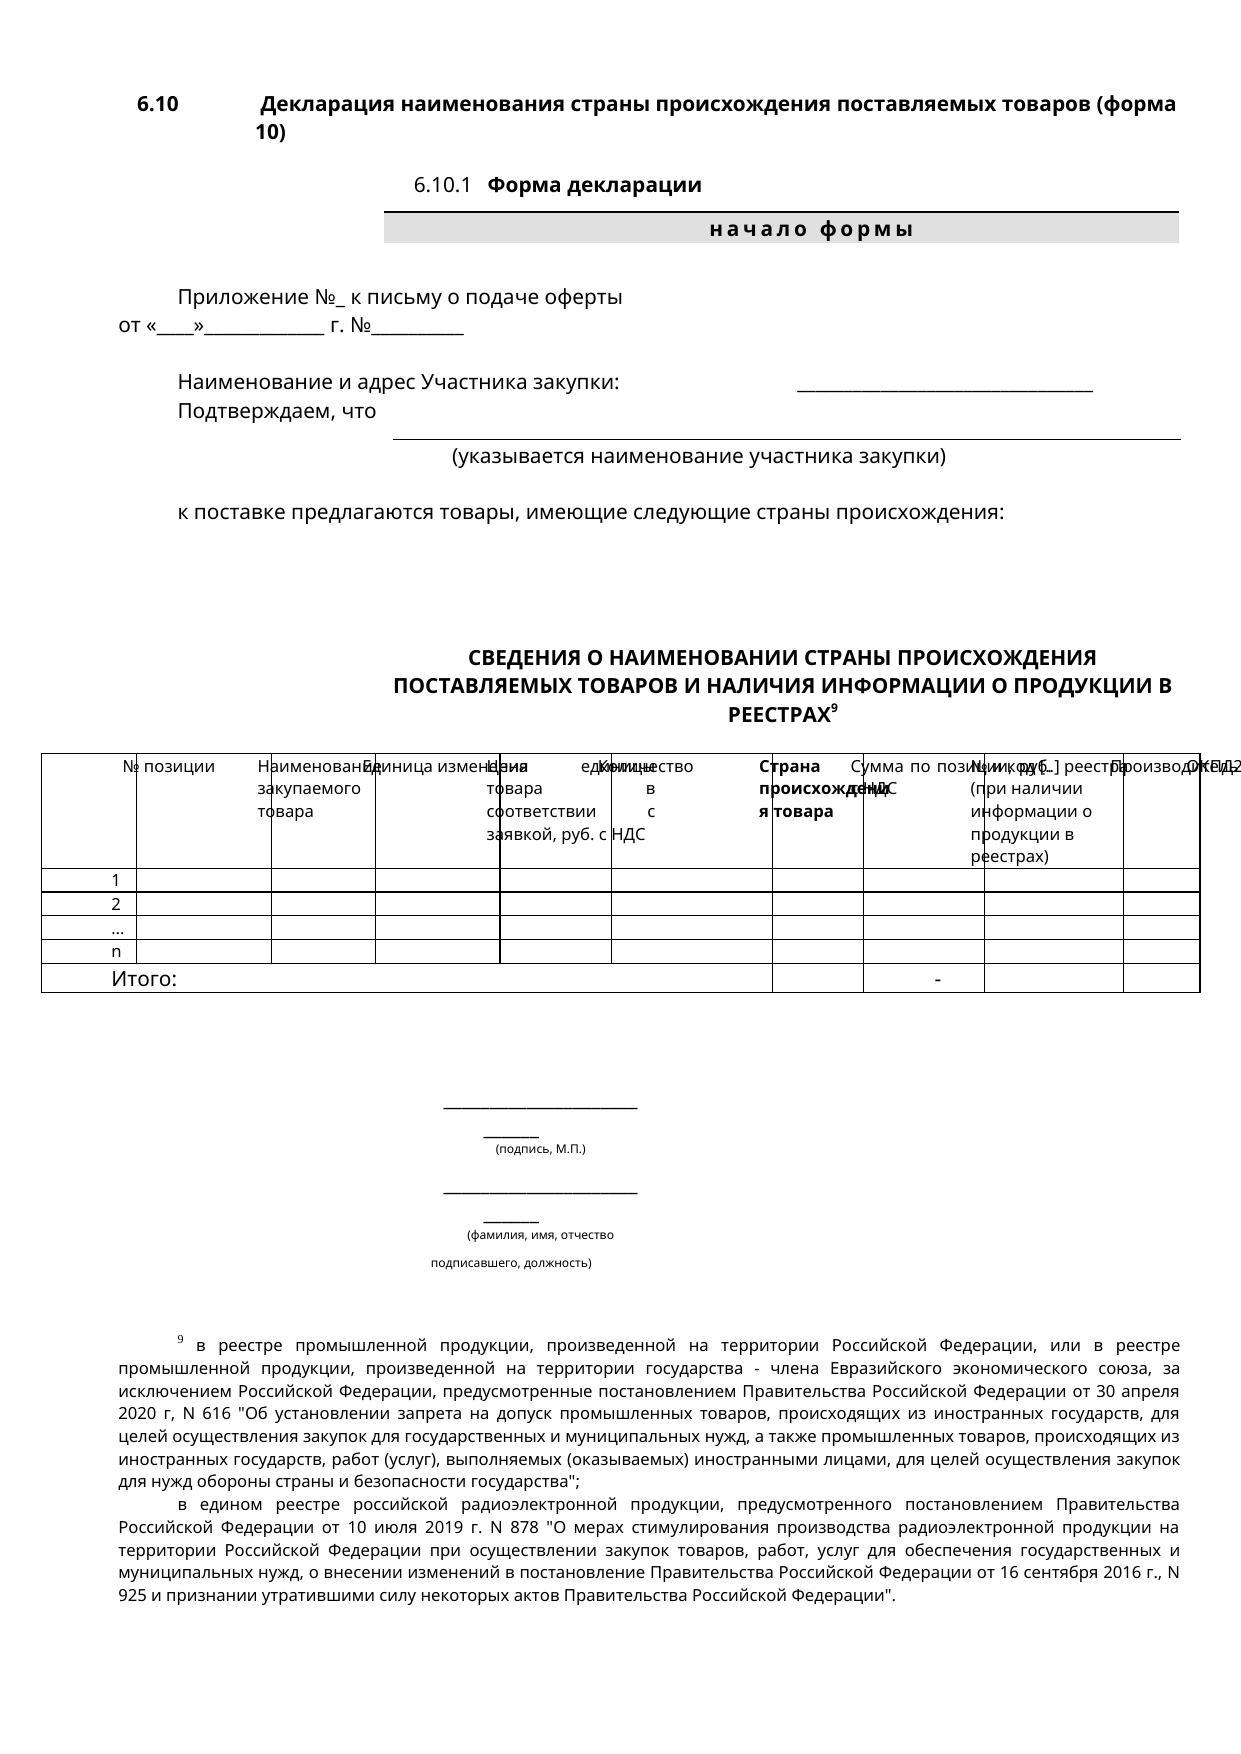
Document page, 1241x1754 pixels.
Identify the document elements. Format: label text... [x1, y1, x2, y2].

text Приложение №_ к письму о подаче оферты от «____»_____________ г. №__________ [118, 282, 1181, 339]
table_header № и код [..] реестра (при наличии информации о продукции в реестрах) [864, 754, 984, 868]
table_header Производитель [985, 754, 1123, 868]
table_cell - [864, 964, 984, 992]
table_cell [272, 940, 375, 963]
table_cell 2 [42, 893, 136, 915]
table_cell [1124, 869, 1199, 891]
table_header Единица изменения [272, 754, 375, 868]
table_cell [612, 916, 772, 939]
text (указывается наименование участника закупки) [393, 440, 1181, 470]
table_cell [272, 869, 375, 891]
table_cell [137, 869, 271, 891]
table_cell [501, 893, 611, 915]
text ___________________________ [384, 1169, 638, 1226]
table_cell [985, 964, 1123, 992]
table_cell [773, 869, 863, 891]
table_cell [985, 869, 1123, 891]
table_cell [1124, 916, 1199, 939]
table_cell [985, 916, 1123, 939]
table_cell [773, 916, 863, 939]
table_cell n [42, 940, 136, 963]
text начало формы [384, 213, 1179, 243]
table_cell [773, 964, 863, 992]
text Сведения о наименовании страны происхождения поставляемых товаров и наличия информации о продукции в реестрах [384, 643, 1181, 728]
table_cell [1124, 964, 1199, 992]
table_header № позиции [42, 754, 136, 868]
table_header ОКПД2 [1124, 754, 1199, 868]
table_cell [612, 893, 772, 915]
table_cell [1124, 940, 1199, 963]
table_cell [501, 916, 611, 939]
text Наименование и адрес Участника закупки: ________________________________ [118, 367, 1181, 396]
table_header Цена единицы товара в соответствии с заявкой, руб. с НДС [376, 754, 499, 868]
table_cell [272, 893, 375, 915]
text (фамилия, имя, отчество подписавшего, должность) [384, 1226, 638, 1283]
table_cell [501, 940, 611, 963]
table_cell [864, 916, 984, 939]
table_cell [376, 940, 499, 963]
table_cell … [42, 916, 136, 939]
table_cell [137, 916, 271, 939]
table_cell [612, 940, 772, 963]
table_cell [864, 940, 984, 963]
table_cell [137, 893, 271, 915]
table_header Наименование закупаемого товара [137, 754, 271, 868]
table_header Сумма по позиции, руб. с НДС [773, 754, 863, 868]
table_cell [864, 869, 984, 891]
text ___________________________ [384, 1084, 638, 1141]
table_cell [501, 869, 611, 891]
table_cell [773, 893, 863, 915]
table_cell [137, 940, 271, 963]
table_cell [864, 893, 984, 915]
table_cell [376, 869, 499, 891]
table_cell [985, 940, 1123, 963]
text Подтверждаем, что [118, 396, 1181, 424]
table_cell [773, 940, 863, 963]
table_cell 1 [42, 869, 136, 891]
text к поставке предлагаются товары, имеющие следующие страны происхождения: [118, 497, 1181, 525]
table_cell [1124, 893, 1199, 915]
table_header Страна происхождения товара [612, 754, 772, 868]
table_cell Итого: [42, 964, 772, 992]
table_cell [612, 869, 772, 891]
table_cell [376, 893, 499, 915]
text Форма декларации [354, 171, 1181, 199]
table_header Количество [501, 754, 611, 868]
table_cell [376, 916, 499, 939]
table_cell [272, 916, 375, 939]
subtitle Декларация наименования страны происхождения поставляемых товаров (форма 10) [137, 89, 1181, 146]
table_cell [985, 893, 1123, 915]
text (подпись, М.П.) [384, 1141, 638, 1169]
